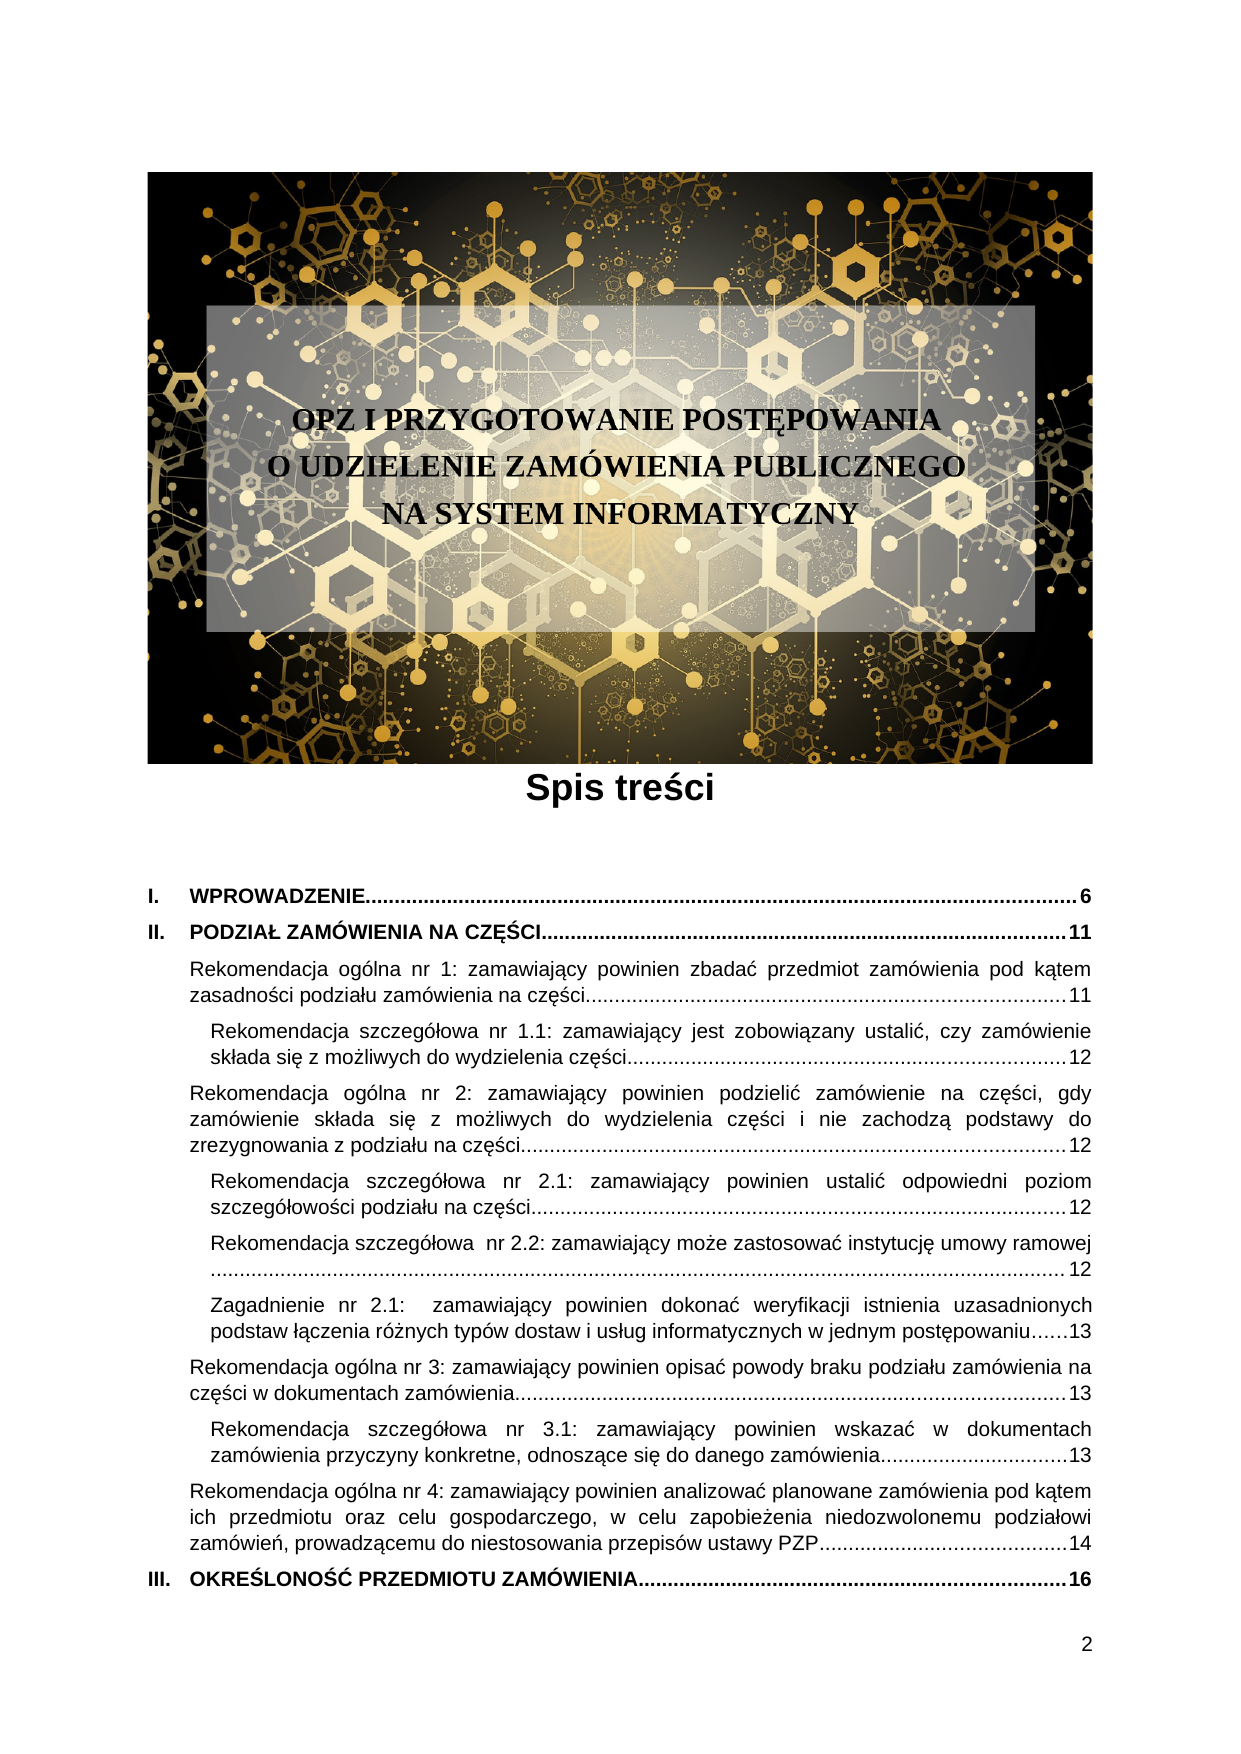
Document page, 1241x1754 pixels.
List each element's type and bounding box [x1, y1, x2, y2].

picture [147, 172, 1093, 764]
